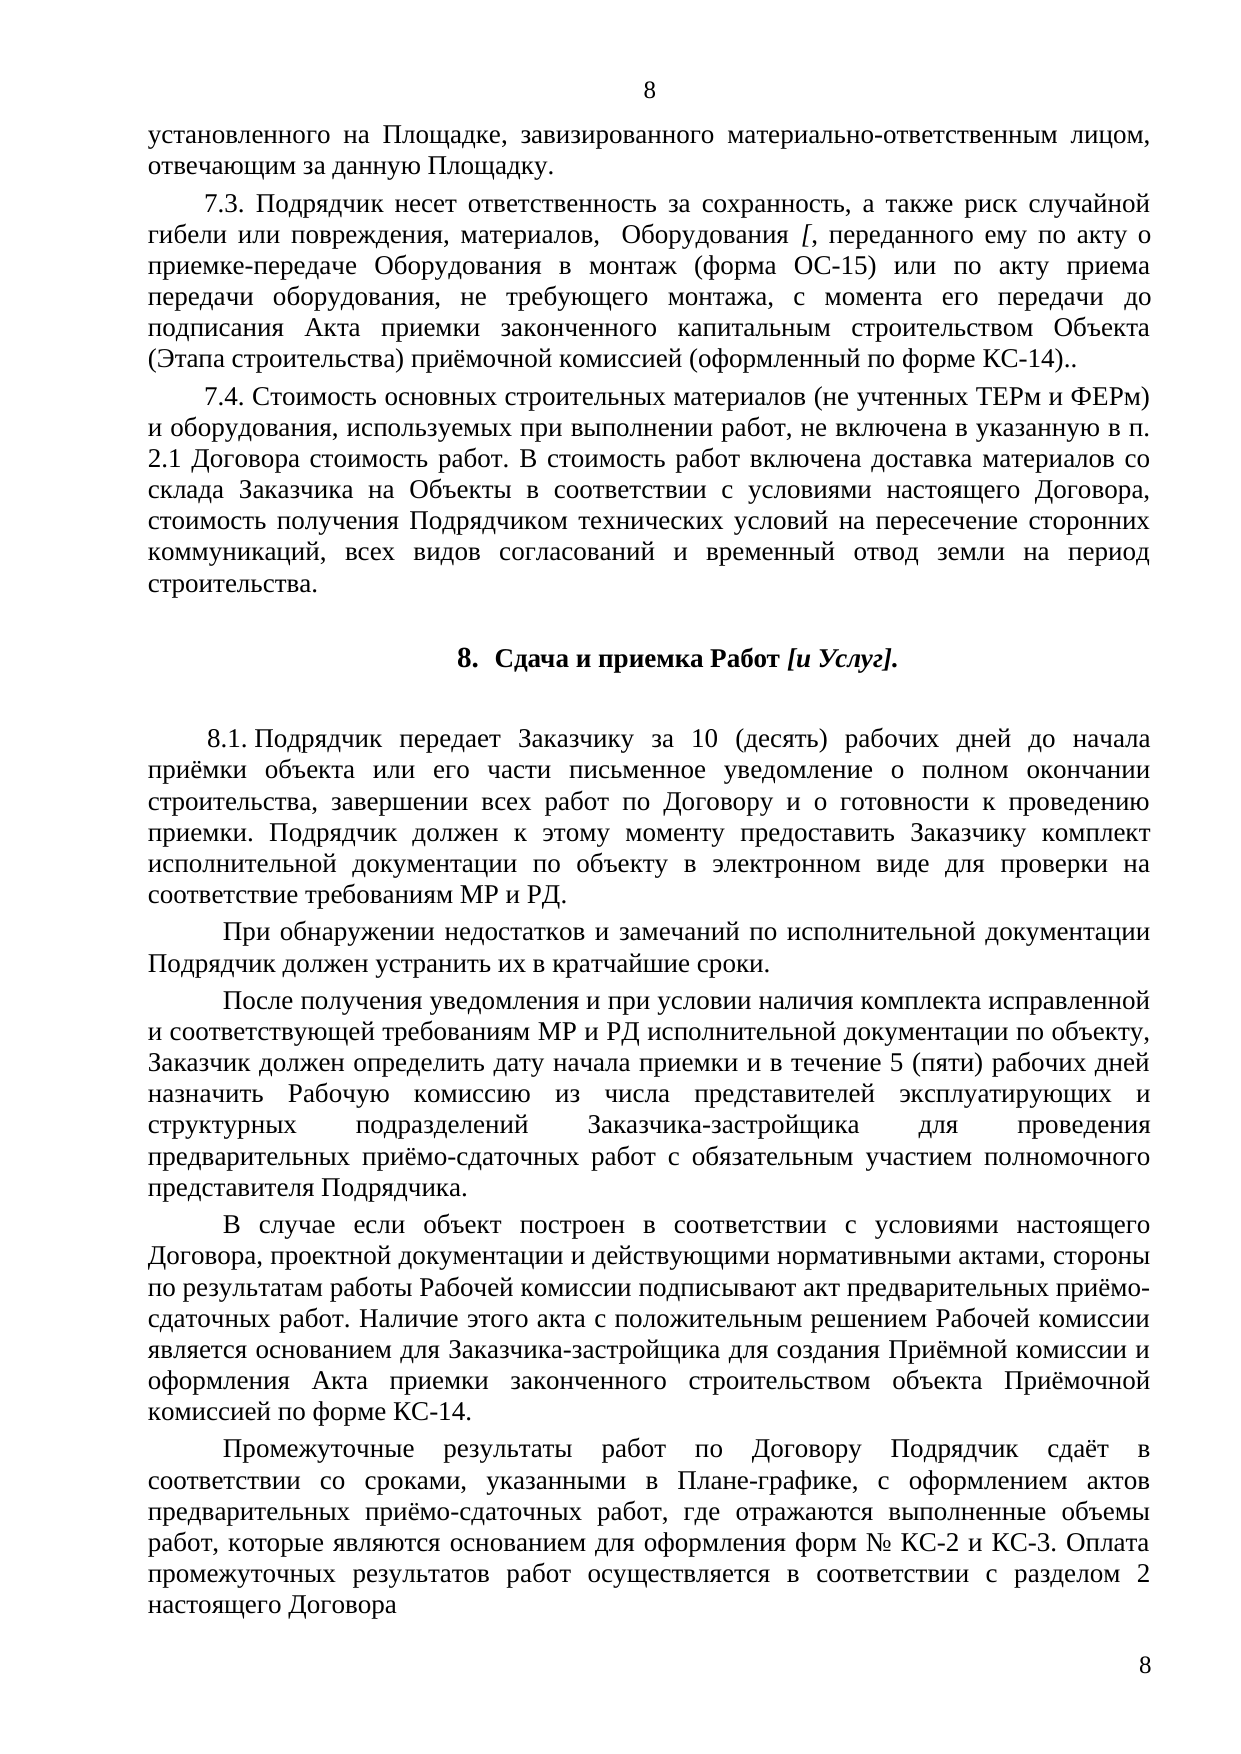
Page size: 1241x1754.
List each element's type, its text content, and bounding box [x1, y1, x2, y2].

subtitle Промежуточные результаты работ по Договору Подрядчик сдаёт в соответствии со сроками, указанными в Плане-графике, с оформлением актов предварительных приёмо-сдаточных работ, где отражаются выполненные объемы работ, которые являются основанием для оформления форм № КС-2 и КС-3. Оплата промежуточных результатов работ осуществляется в соответствии с разделом 2 настоящего Договора [148, 1433, 1152, 1619]
subtitle 8.1. Подрядчик передает Заказчику за 10 (десять) рабочих дней до начала приёмки объекта или его части письменное уведомление о полном окончании строительства, завершении всех работ по Договору и о готовности к проведению приемки. Подрядчик должен к этому моменту предоставить Заказчику комплект исполнительной документации по объекту в электронном виде для проверки на соответствие требованиям МР и РД. [148, 722, 1152, 909]
subtitle Сдача и приемка Работ [и Услуг]. [204, 640, 1152, 674]
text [148, 118, 1152, 180]
text 7.4. Стоимость основных строительных материалов (не учтенных ТЕРм и ФЕРм) и оборудования, используемых при выполнении работ, не включена в указанную в п. 2.1 Договора стоимость работ. В стоимость работ включена доставка материалов со склада Заказчика на Объекты в соответствии с условиями настоящего Договора, стоимость получения Подрядчиком технических условий на пересечение сторонних коммуникаций, всех видов согласований и временный отвод земли на период строительства. [148, 380, 1152, 598]
text 7.3. Подрядчик несет ответственность за сохранность, а также риск случайной гибели или повреждения, материалов, Оборудования [, переданного ему по акту о приемке-передаче Оборудования в монтаж (форма ОС-15) или по акту приема передачи оборудования, не требующего монтажа, с момента его передачи до подписания Акта приемки законченного капитальным строительством Объекта (Этапа строительства) приёмочной комиссией (оформленный по форме КС-14).. [148, 187, 1152, 373]
subtitle После получения уведомления и при условии наличия комплекта исправленной и соответствующей требованиям МР и РД исполнительной документации по объекту, Заказчик должен определить дату начала приемки и в течение 5 (пяти) рабочих дней назначить Рабочую комиссию из числа представителей эксплуатирующих и структурных подразделений Заказчика-застройщика для проведения предварительных приёмо-сдаточных работ с обязательным участием полномочного представителя Подрядчика. [148, 984, 1152, 1202]
subtitle При обнаружении недостатков и замечаний по исполнительной документации Подрядчик должен устранить их в кратчайшие сроки. [148, 916, 1152, 978]
subtitle В случае если объект построен в соответствии с условиями настоящего Договора, проектной документации и действующими нормативными актами, стороны по результатам работы Рабочей комиссии подписывают акт предварительных приёмо-сдаточных работ. Наличие этого акта с положительным решением Рабочей комиссии является основанием для Заказчика-застройщика для создания Приёмной комиссии и оформления Акта приемки законченного строительством объекта Приёмочной комиссией по форме КС-14. [148, 1208, 1152, 1426]
